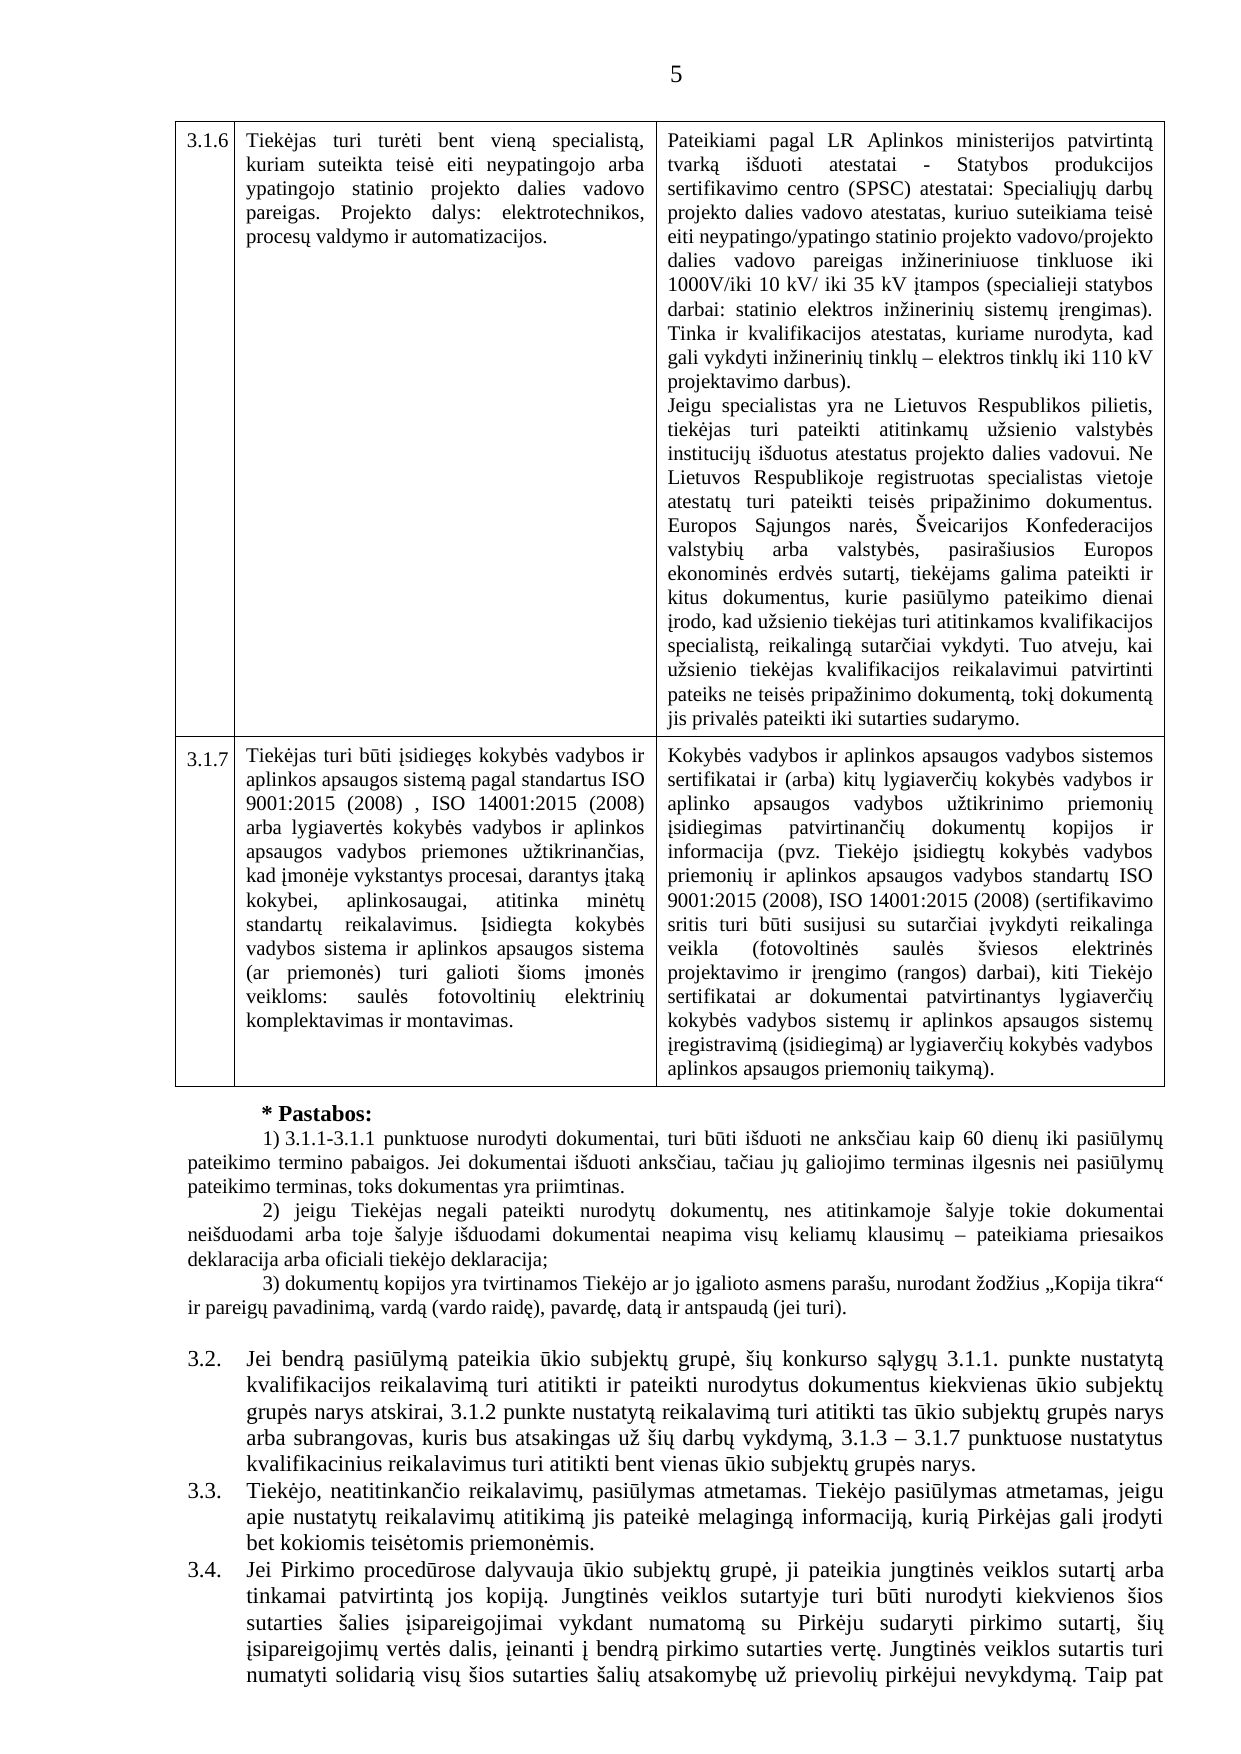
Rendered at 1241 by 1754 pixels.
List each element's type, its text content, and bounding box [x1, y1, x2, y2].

table_cell [176, 737, 234, 1086]
table_cell Kokybės vadybos ir aplinkos apsaugos vadybos sistemos sertifikatai ir (arba) kitų lygiaverčių kokybės vadybos ir aplinko apsaugos vadybos užtikrinimo priemonių įsidiegimas patvirtinančių dokumentų kopijos ir informacija (pvz. Tiekėjo įsidiegtų kokybės vadybos priemonių ir aplinkos apsaugos vadybos standartų ISO 9001:2015 (2008), ISO 14001:2015 (2008) (sertifikavimo sritis turi būti susijusi su sutarčiai įvykdyti reikalinga veikla (fotovoltinės saulės šviesos elektrinės projektavimo ir įrengimo (rangos) darbai), kiti Tiekėjo sertifikatai ar dokumentai patvirtinantys lygiaverčių kokybės vadybos sistemų ir aplinkos apsaugos sistemų įregistravimą (įsidiegimą) ar lygiaverčių kokybės vadybos aplinkos apsaugos priemonių taikymą). [657, 737, 1164, 1086]
table_cell [176, 122, 234, 736]
text 1) 3.1.1-3.1.1 punktuose nurodyti dokumentai, turi būti išduoti ne anksčiau kaip 60 dienų iki pasiūlymų pateikimo termino pabaigos. Jei dokumentai išduoti anksčiau, tačiau jų galiojimo terminas ilgesnis nei pasiūlymų pateikimo terminas, toks dokumentas yra priimtinas. [187, 1126, 1165, 1198]
table_cell Pateikiami pagal LR Aplinkos ministerijos patvirtintą tvarką išduoti atestatai - Statybos produkcijos sertifikavimo centro (SPSC) atestatai: Specialiųjų darbų projekto dalies vadovo atestatas, kuriuo suteikiama teisė eiti neypatingo/ypatingo statinio projekto vadovo/projekto dalies vadovo pareigas inžineriniuose tinkluose iki 1000V/iki 10 kV/ iki 35 kV įtampos (specialieji statybos darbai: statinio elektros inžinerinių sistemų įrengimas). Tinka ir kvalifikacijos atestatas, kuriame nurodyta, kad gali vykdyti inžinerinių tinklų – elektros tinklų iki 110 kV projektavimo darbus). Jeigu specialistas yra ne Lietuvos Respublikos pilietis, tiekėjas turi pateikti atitinkamų užsienio valstybės institucijų išduotus atestatus projekto dalies vadovui. Ne Lietuvos Respublikoje registruotas specialistas vietoje atestatų turi pateikti teisės pripažinimo dokumentus. Europos Sąjungos narės, Šveicarijos Konfederacijos valstybių arba valstybės, pasirašiusios Europos ekonominės erdvės sutartį, tiekėjams galima pateikti ir kitus dokumentus, kurie pasiūlymo pateikimo dienai įrodo, kad užsienio tiekėjas turi atitinkamos kvalifikacijos specialistą, reikalingą sutarčiai vykdyti. Tuo atveju, kai užsienio tiekėjas kvalifikacijos reikalavimui patvirtinti pateiks ne teisės pripažinimo dokumentą, tokį dokumentą jis privalės pateikti iki sutarties sudarymo. [657, 122, 1164, 736]
table_cell Tiekėjas turi turėti bent vieną specialistą, kuriam suteikta teisė eiti neypatingojo arba ypatingojo statinio projekto dalies vadovo pareigas. Projekto dalys: elektrotechnikos, procesų valdymo ir automatizacijos. [235, 122, 656, 736]
list Jei bendrą pasiūlymą pateikia ūkio subjektų grupė, šių konkurso sąlygų 3.1.1. punkte nustatytą kvalifikacijos reikalavimą turi atitikti ir pateikti nurodytus dokumentus kiekvienas ūkio subjektų grupės narys atskirai, 3.1.2 punkte nustatytą reikalavimą turi atitikti tas ūkio subjektų grupės narys arba subrangovas, kuris bus atsakingas už šių darbų vykdymą, 3.1.3 – 3.1.7 punktuose nustatytus kvalifikacinius reikalavimus turi atitikti bent vienas ūkio subjektų grupės narys. [187, 1345, 1165, 1477]
text * Pastabos: [187, 1100, 1165, 1126]
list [187, 1556, 1165, 1688]
text 3) dokumentų kopijos yra tvirtinamos Tiekėjo ar jo įgalioto asmens parašu, nurodant žodžius „Kopija tikra“ ir pareigų pavadinimą, vardą (vardo raidę), pavardę, datą ir antspaudą (jei turi). [187, 1271, 1165, 1319]
list Tiekėjo, neatitinkančio reikalavimų, pasiūlymas atmetamas. Tiekėjo pasiūlymas atmetamas, jeigu apie nustatytų reikalavimų atitikimą jis pateikė melagingą informaciją, kurią Pirkėjas gali įrodyti bet kokiomis teisėtomis priemonėmis. [187, 1477, 1165, 1556]
table_cell Tiekėjas turi būti įsidiegęs kokybės vadybos ir aplinkos apsaugos sistemą pagal standartus ISO 9001:2015 (2008) , ISO 14001:2015 (2008) arba lygiavertės kokybės vadybos ir aplinkos apsaugos vadybos priemones užtikrinančias, kad įmonėje vykstantys procesai, darantys įtaką kokybei, aplinkosaugai, atitinka minėtų standartų reikalavimus. Įsidiegta kokybės vadybos sistema ir aplinkos apsaugos sistema (ar priemonės) turi galioti šioms įmonės veikloms: saulės fotovoltinių elektrinių komplektavimas ir montavimas. [235, 737, 656, 1086]
text 2) jeigu Tiekėjas negali pateikti nurodytų dokumentų, nes atitinkamoje šalyje tokie dokumentai neišduodami arba toje šalyje išduodami dokumentai neapima visų keliamų klausimų – pateikiama priesaikos deklaracija arba oficiali tiekėjo deklaracija; [187, 1198, 1165, 1271]
